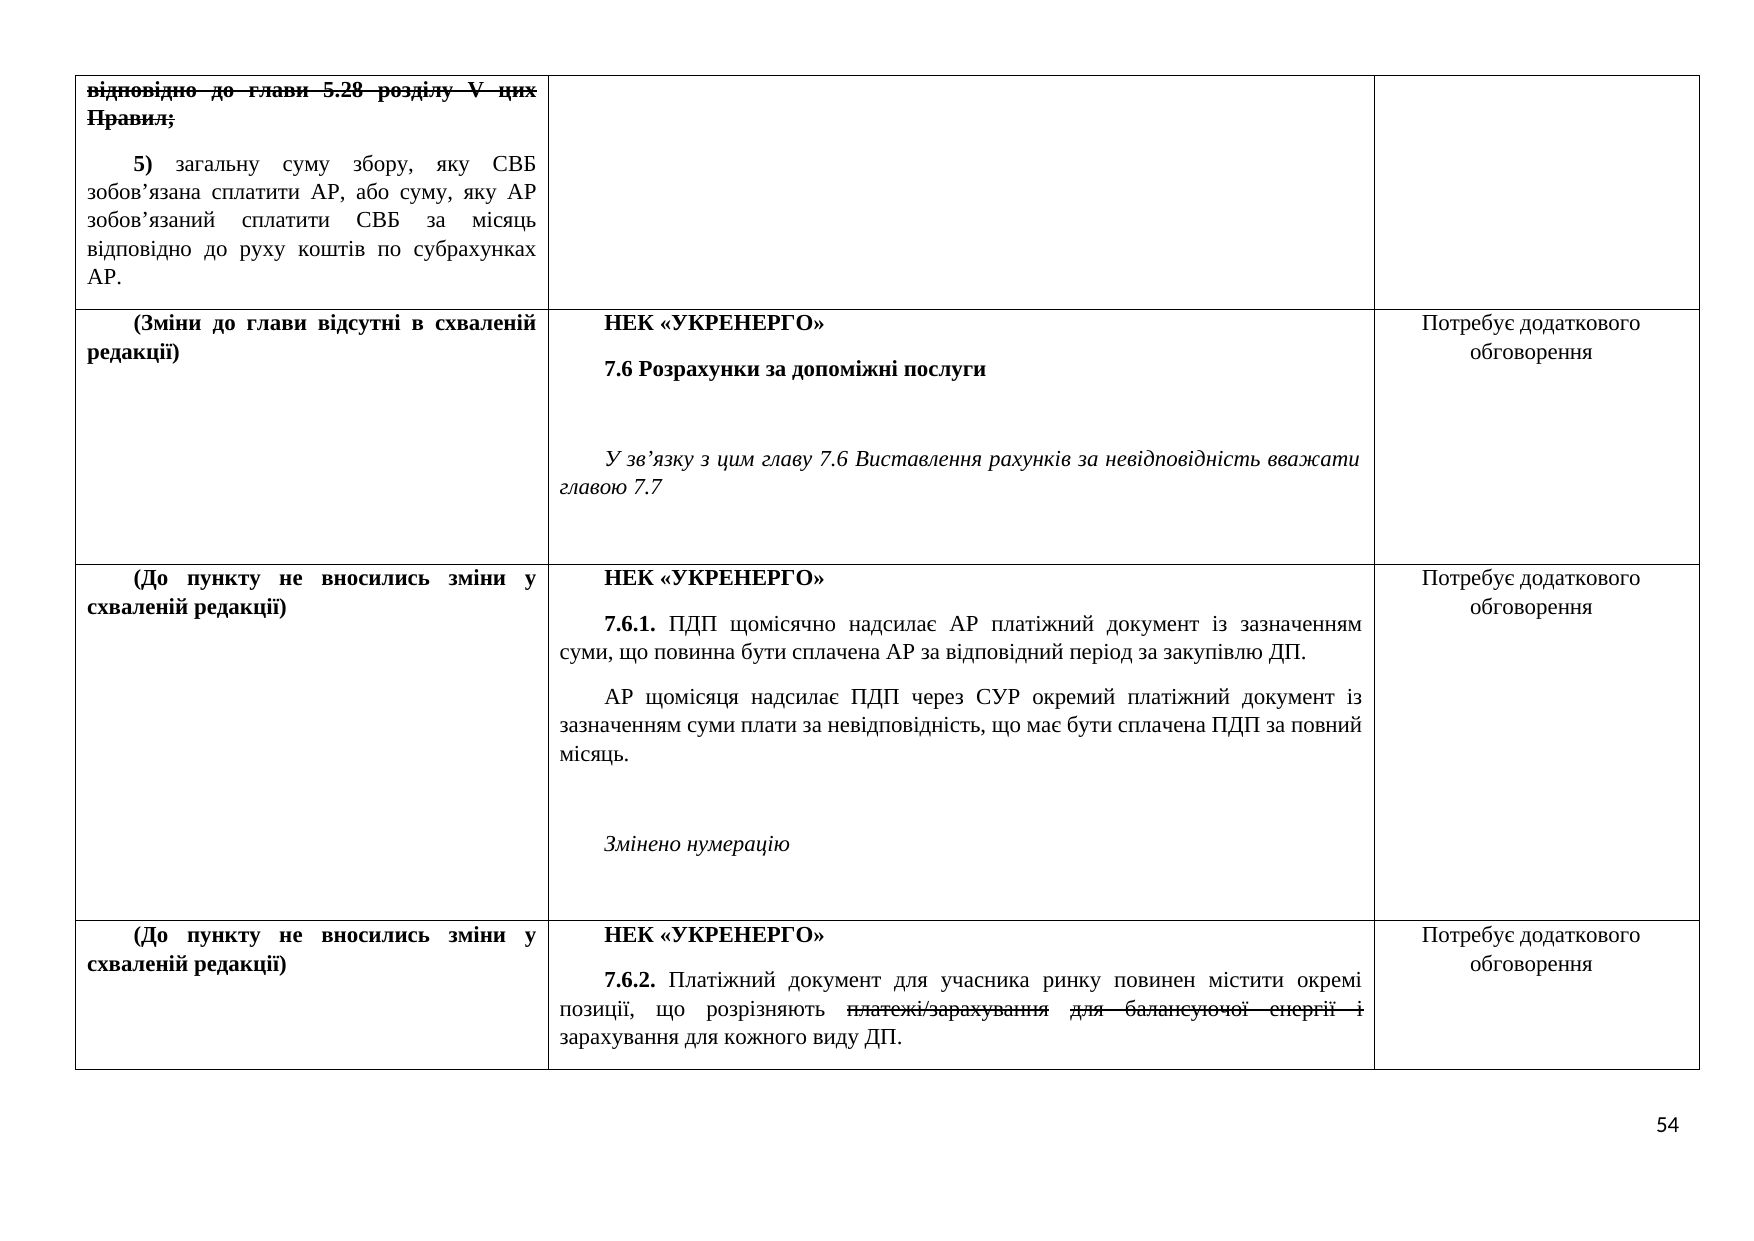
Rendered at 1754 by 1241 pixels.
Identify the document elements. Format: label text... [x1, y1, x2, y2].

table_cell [76, 921, 548, 1068]
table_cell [76, 76, 548, 308]
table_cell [1375, 76, 1699, 308]
table_cell (До пункту не вносились зміни у схваленій редакції) [76, 565, 548, 920]
table_cell Потребує додаткового обговорення [1375, 310, 1699, 563]
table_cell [549, 76, 1374, 308]
table_cell Потребує додаткового обговорення [1375, 565, 1699, 920]
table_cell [1375, 921, 1699, 1068]
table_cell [549, 921, 1374, 1068]
table_cell НЕК «УКРЕНЕРГО» 7.6 Розрахунки за допоміжні послуги У зв’язку з цим главу 7.6 Виставлення рахунків за невідповідність вважати главою 7.7 [549, 310, 1374, 563]
table_cell (Зміни до глави відсутні в схваленій редакції) [76, 310, 548, 563]
table_cell НЕК «УКРЕНЕРГО» 7.6.1. ПДП щомісячно надсилає АР платіжний документ із зазначенням суми, що повинна бути сплачена АР за відповідний період за закупівлю ДП. АР щомісяця надсилає ПДП через СУР окремий платіжний документ із зазначенням суми плати за невідповідність, що має бути сплачена ПДП за повний місяць. Змінено нумерацію [549, 565, 1374, 920]
